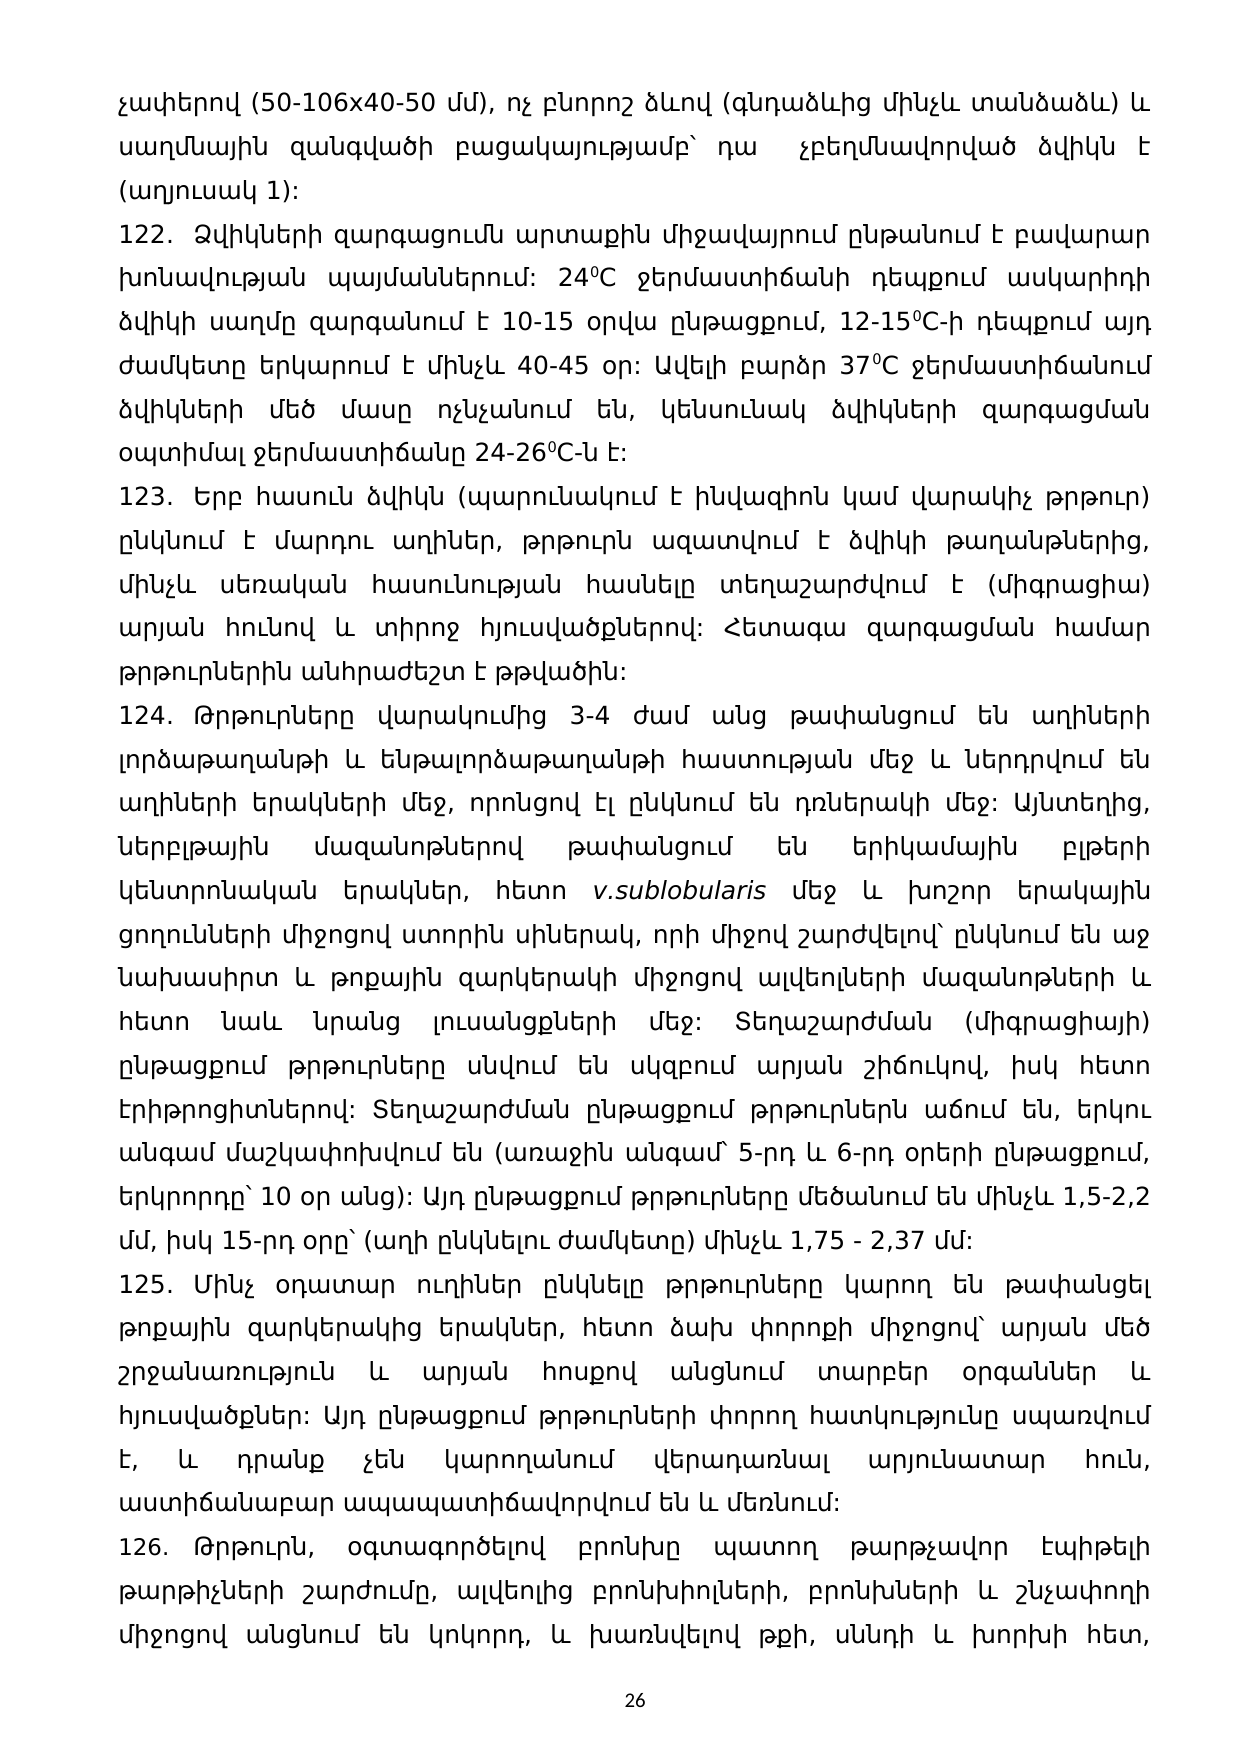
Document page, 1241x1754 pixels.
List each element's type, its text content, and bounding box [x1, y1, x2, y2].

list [118, 1532, 1152, 1649]
list Թրթուրները վարակումից 3-4 ժամ անց թափանցում են աղիների լորձաթաղանթի և ենթալորձաթաղանթի հաստության մեջ և ներդրվում են աղիների երակների մեջ, որոնցով էլ ընկնում են դռներակի մեջ: Այնտեղից, ներբլթային մազանոթներով թափանցում են երիկամային բլթերի կենտրոնական երակներ, հետո v.sublobularis մեջ և խոշոր երակային ցողունների միջոցով ստորին սիներակ, որի միջով շարժվելով՝ ընկնում են աջ նախասիրտ և թոքային զարկերակի միջոցով ալվեոլների մազանոթների և հետո նաև նրանց լուսանցքների մեջ: Տեղաշարժման (միգրացիայի) ընթացքում թրթուրները սնվում են սկզբում արյան շիճուկով, իսկ հետո էրիթրոցիտներով: Տեղաշարժման ընթացքում թրթուրներն աճում են, երկու անգամ մաշկափոխվում են (առաջին անգամ՝ 5-րդ և 6-րդ օրերի ընթացքում, երկրորդը՝ 10 օր անց): Այդ ընթացքում թրթուրները մեծանում են մինչև 1,5-2,2 մմ, իսկ 15-րդ օրը՝ (աղի ընկնելու ժամկետը) մինչև 1,75 - 2,37 մմ: [118, 701, 1152, 1255]
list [118, 89, 1152, 205]
list Ձվիկների զարգացումն արտաքին միջավայրում ընթանում է բավարար խոնավության պայմաններում: 240С ջերմաստիճանի դեպքում ասկարիդի ձվիկի սաղմը զարգանում է 10-15 օրվա ընթացքում, 12-150С-ի դեպքում այդ ժամկետը երկարում է մինչև 40-45 օր: Ավելի բարձր 370С ջերմաստիճանում ձվիկների մեծ մասը ոչնչանում են, կենսունակ ձվիկների զարգացման օպտիմալ ջերմաստիճանը 24-260С-ն է: [118, 220, 1152, 468]
list Մինչ օդատար ուղիներ ընկնելը թրթուրները կարող են թափանցել թոքային զարկերակից երակներ, հետո ձախ փորոքի միջոցով՝ արյան մեծ շրջանառություն և արյան հոսքով անցնում տարբեր օրգաններ և հյուսվածքներ: Այդ ընթացքում թրթուրների փորող հատկությունը սպառվում է, և դրանք չեն կարողանում վերադառնալ արյունատար հուն, աստիճանաբար ապապատիճավորվում են և մեռնում: [118, 1270, 1152, 1518]
list Երբ հասուն ձվիկն (պարունակում է ինվազիոն կամ վարակիչ թրթուր) ընկնում է մարդու աղիներ, թրթուրն ազատվում է ձվիկի թաղանթներից, մինչև սեռական հասունության հասնելը տեղաշարժվում է (միգրացիա) արյան հունով և տիրոջ հյուսվածքներով: Հետագա զարգացման համար թրթուրներին անհրաժեշտ է թթվածին: [118, 482, 1152, 687]
